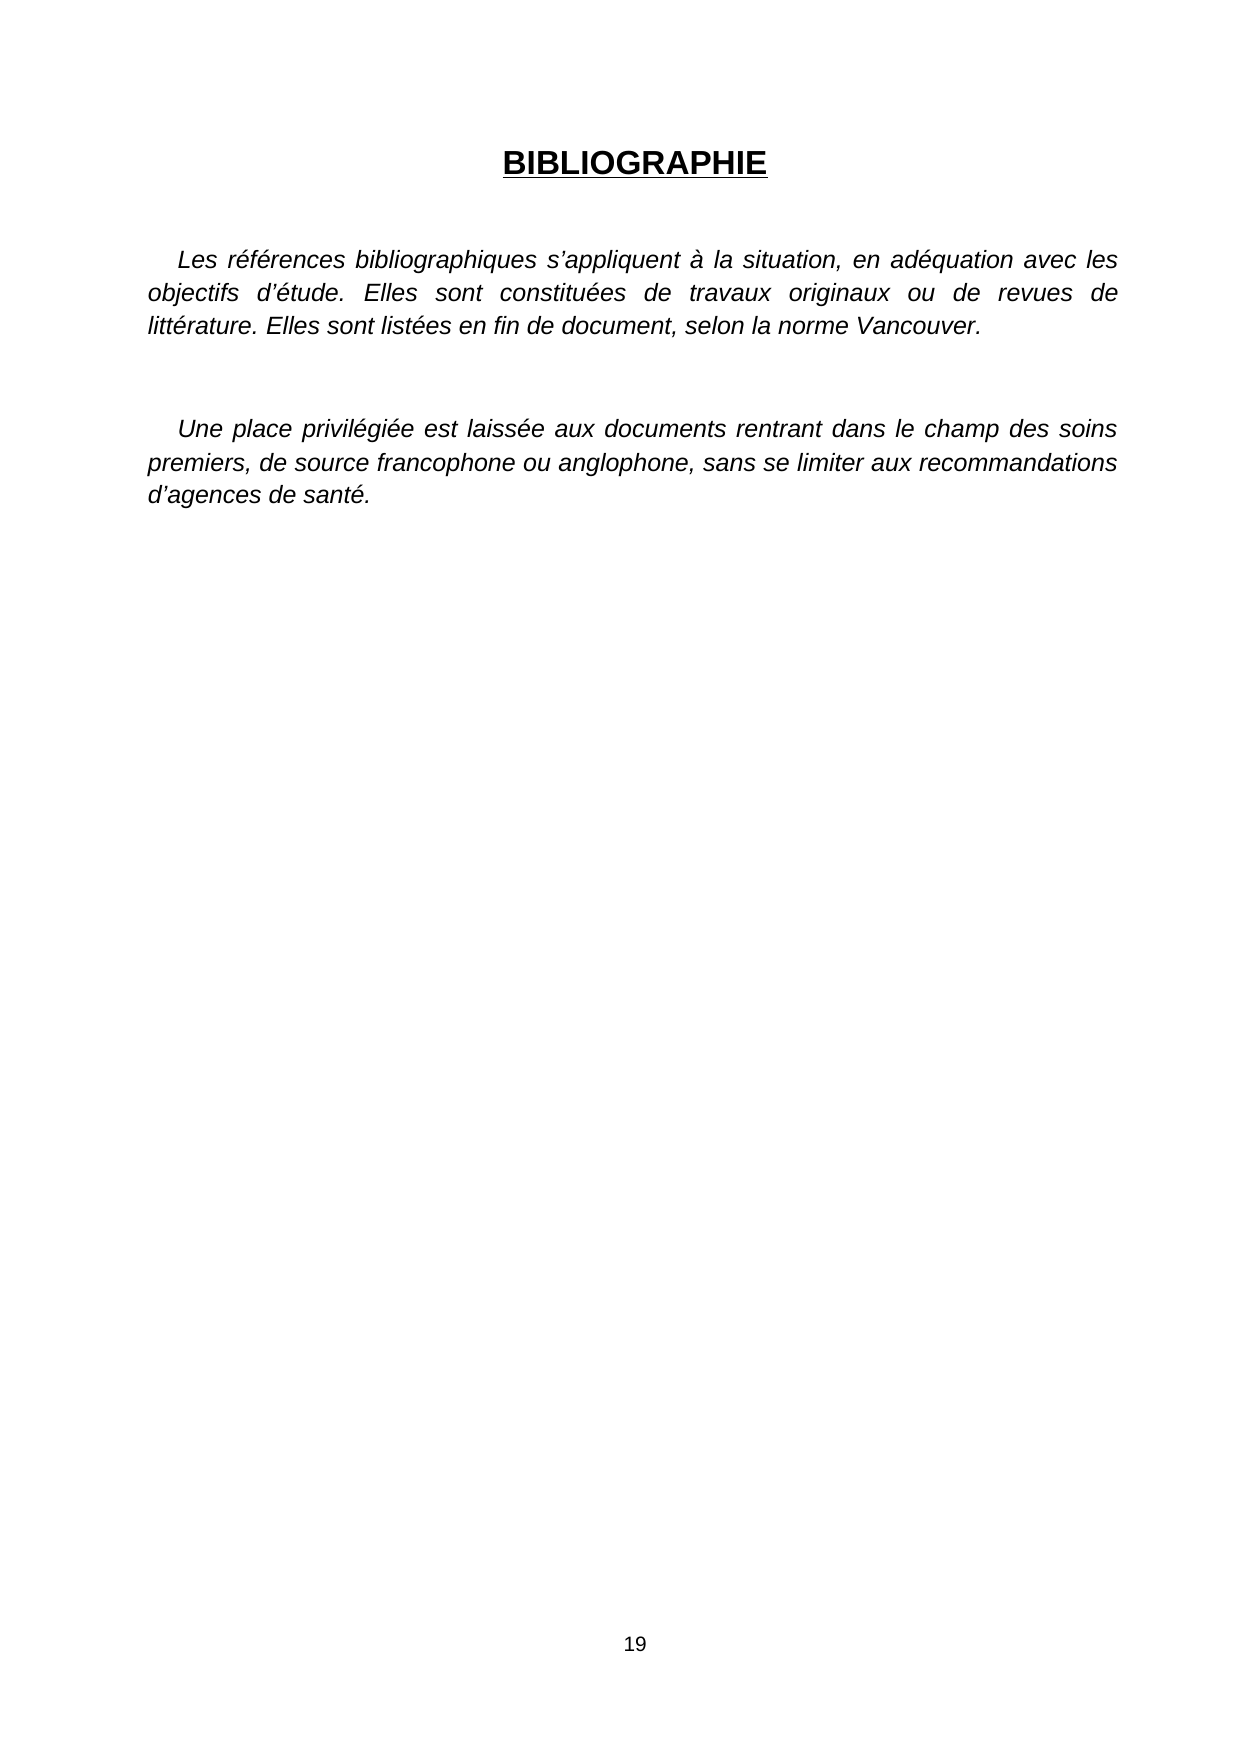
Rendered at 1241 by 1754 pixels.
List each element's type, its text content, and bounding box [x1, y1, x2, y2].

text Une place privilégiée est laissée aux documents rentrant dans le champ des soins premiers, de source francophone ou anglophone, sans se limiter aux recommandations d’agences de santé. [148, 414, 1122, 509]
subtitle BIBLIOGRAPHIE [148, 143, 1122, 182]
text Les références bibliographiques s’appliquent à la situation, en adéquation avec les objectifs d’étude. Elles sont constituées de travaux originaux ou de revues de littérature. Elles sont listées en fin de document, selon la norme Vancouver. [148, 245, 1122, 340]
